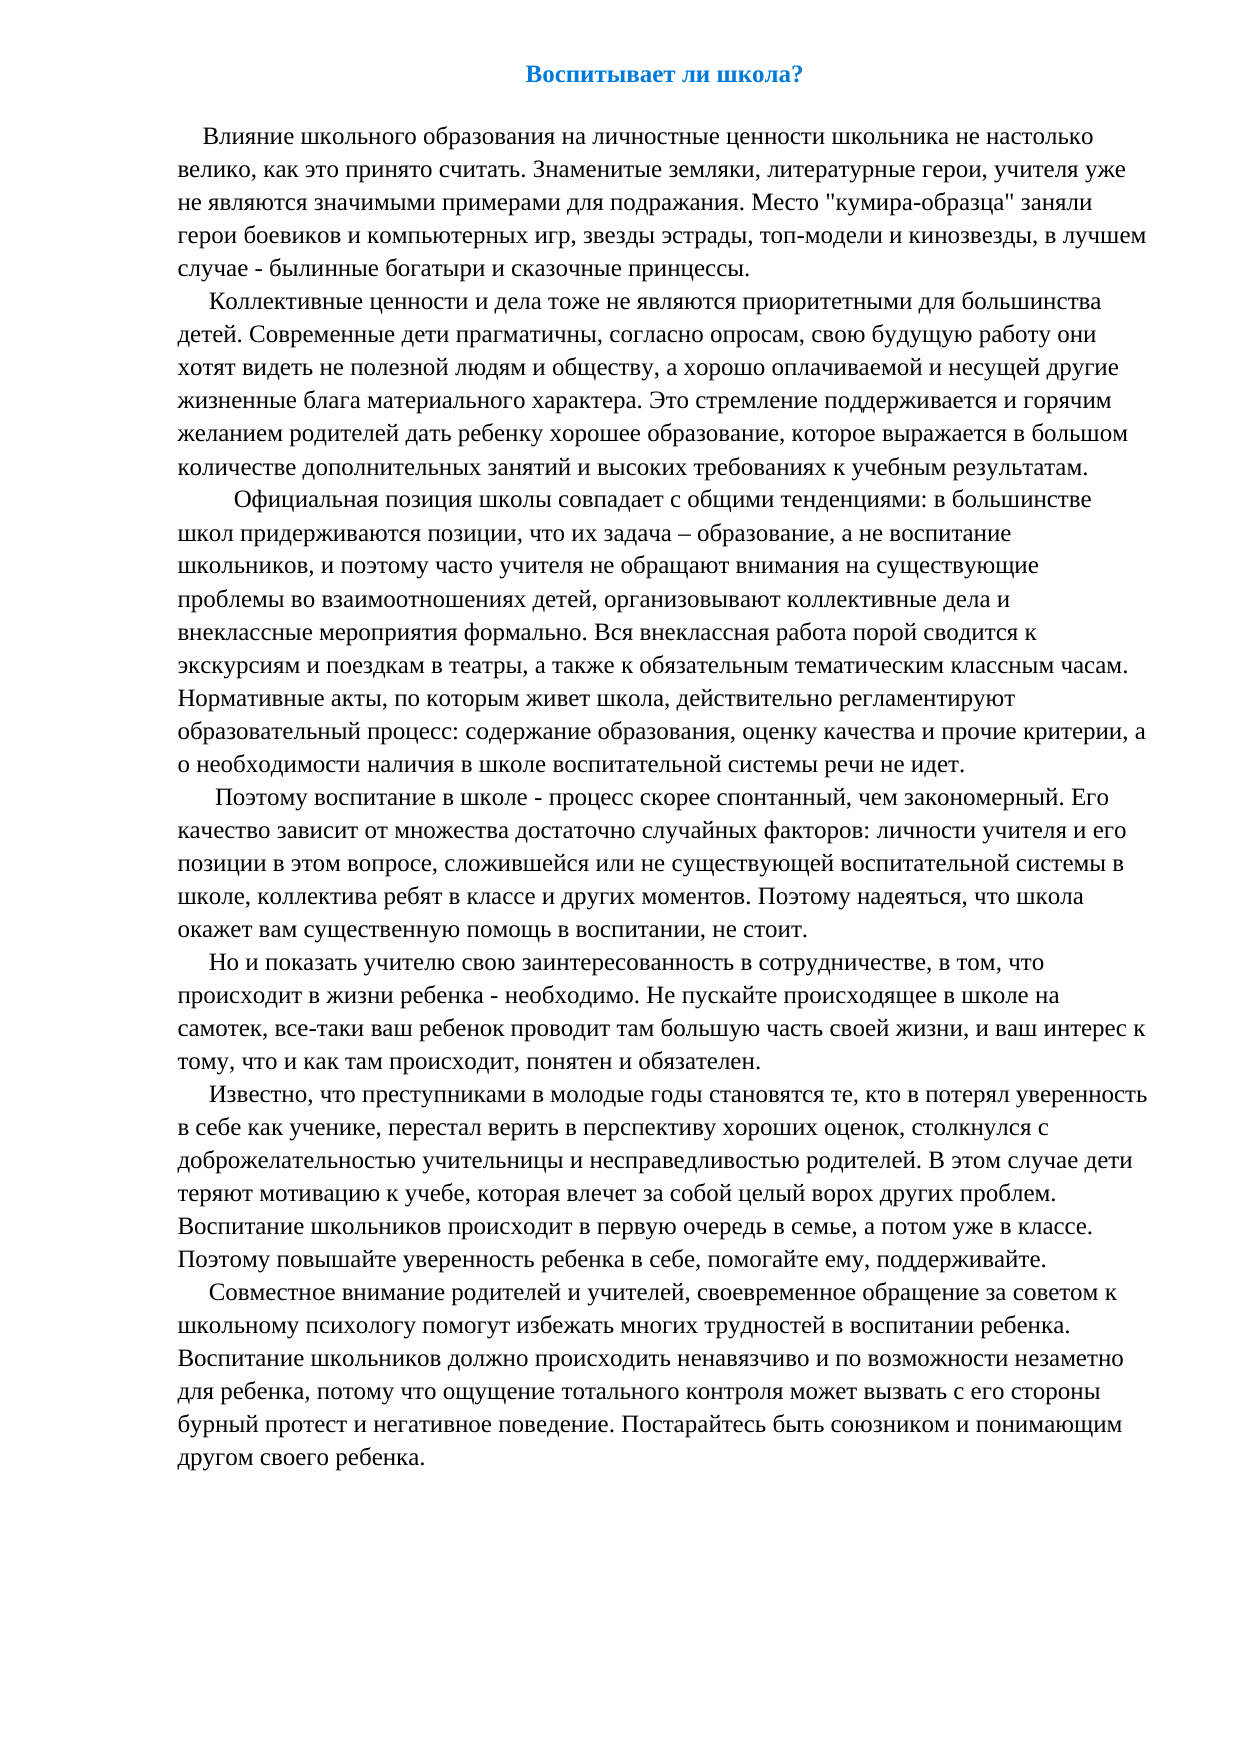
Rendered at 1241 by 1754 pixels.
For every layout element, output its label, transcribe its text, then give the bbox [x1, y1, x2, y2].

text Поэтому воспитание в школе - процесс скорее спонтанный, чем закономерный. Его качество зависит от множества достаточно случайных факторов: личности учителя и его позиции в этом вопросе, сложившейся или не существующей воспитательной системы в школе, коллектива ребят в классе и других моментов. Поэтому надеяться, что школа окажет вам существенную помощь в воспитании, не стоит. [177, 782, 1152, 943]
text Коллективные ценности и дела тоже не являются приоритетными для большинства детей. Современные дети прагматичны, согласно опросам, свою будущую работу они хотят видеть не полезной людям и обществу, а хорошо оплачиваемой и несущей другие жизненные блага материального характера. Это стремление поддерживается и горячим желанием родителей дать ребенку хорошее образование, которое выражается в большом количестве дополнительных занятий и высоких требованиях к учебным результатам. [177, 286, 1152, 480]
text Воспитывает ли школа? [177, 59, 1152, 88]
text Официальная позиция школы совпадает с общими тенденциями: в большинстве школ придерживаются позиции, что их задача – образование, а не воспитание школьников, и поэтому часто учителя не обращают внимания на существующие проблемы во взаимоотношениях детей, организовывают коллективные дела и внеклассные мероприятия формально. Вся внеклассная работа порой сводится к экскурсиям и поездкам в театры, а также к обязательным тематическим классным часам. Нормативные акты, по которым живет школа, действительно регламентируют образовательный процесс: содержание образования, оценку качества и прочие критерии, а о необходимости наличия в школе воспитательной системы речи не идет. [177, 484, 1152, 777]
text Совместное внимание родителей и учителей, своевременное обращение за советом к школьному психологу помогут избежать многих трудностей в воспитании ребенка. Воспитание школьников должно происходить ненавязчиво и по возможности незаметно для ребенка, потому что ощущение тотального контроля может вызвать с его стороны бурный протест и негативное поведение. Постарайтесь быть союзником и понимающим другом своего ребенка. [177, 1277, 1152, 1471]
text Влияние школьного образования на личностные ценности школьника не настолько велико, как это принято считать. Знаменитые земляки, литературные герои, учителя уже не являются значимыми примерами для подражания. Место "кумира-образца" заняли герои боевиков и компьютерных игр, звезды эстрады, топ-модели и кинозвезды, в лучшем случае - былинные богатыри и сказочные принцессы. [177, 121, 1152, 282]
text Но и показать учителю свою заинтересованность в сотрудничестве, в том, что происходит в жизни ребенка - необходимо. Не пускайте происходящее в школе на самотек, все-таки ваш ребенок проводит там большую часть своей жизни, и ваш интерес к тому, что и как там происходит, понятен и обязателен. [177, 947, 1152, 1075]
text Известно, что преступниками в молодые годы становятся те, кто в потерял уверенность в себе как ученике, перестал верить в перспективу хороших оценок, столкнулся с доброжелательностью учительницы и несправедливостью родителей. В этом случае дети теряют мотивацию к учебе, которая влечет за собой целый ворох других проблем. Воспитание школьников происходит в первую очередь в семье, а потом уже в классе. Поэтому повышайте уверенность ребенка в себе, помогайте ему, поддерживайте. [177, 1079, 1152, 1273]
